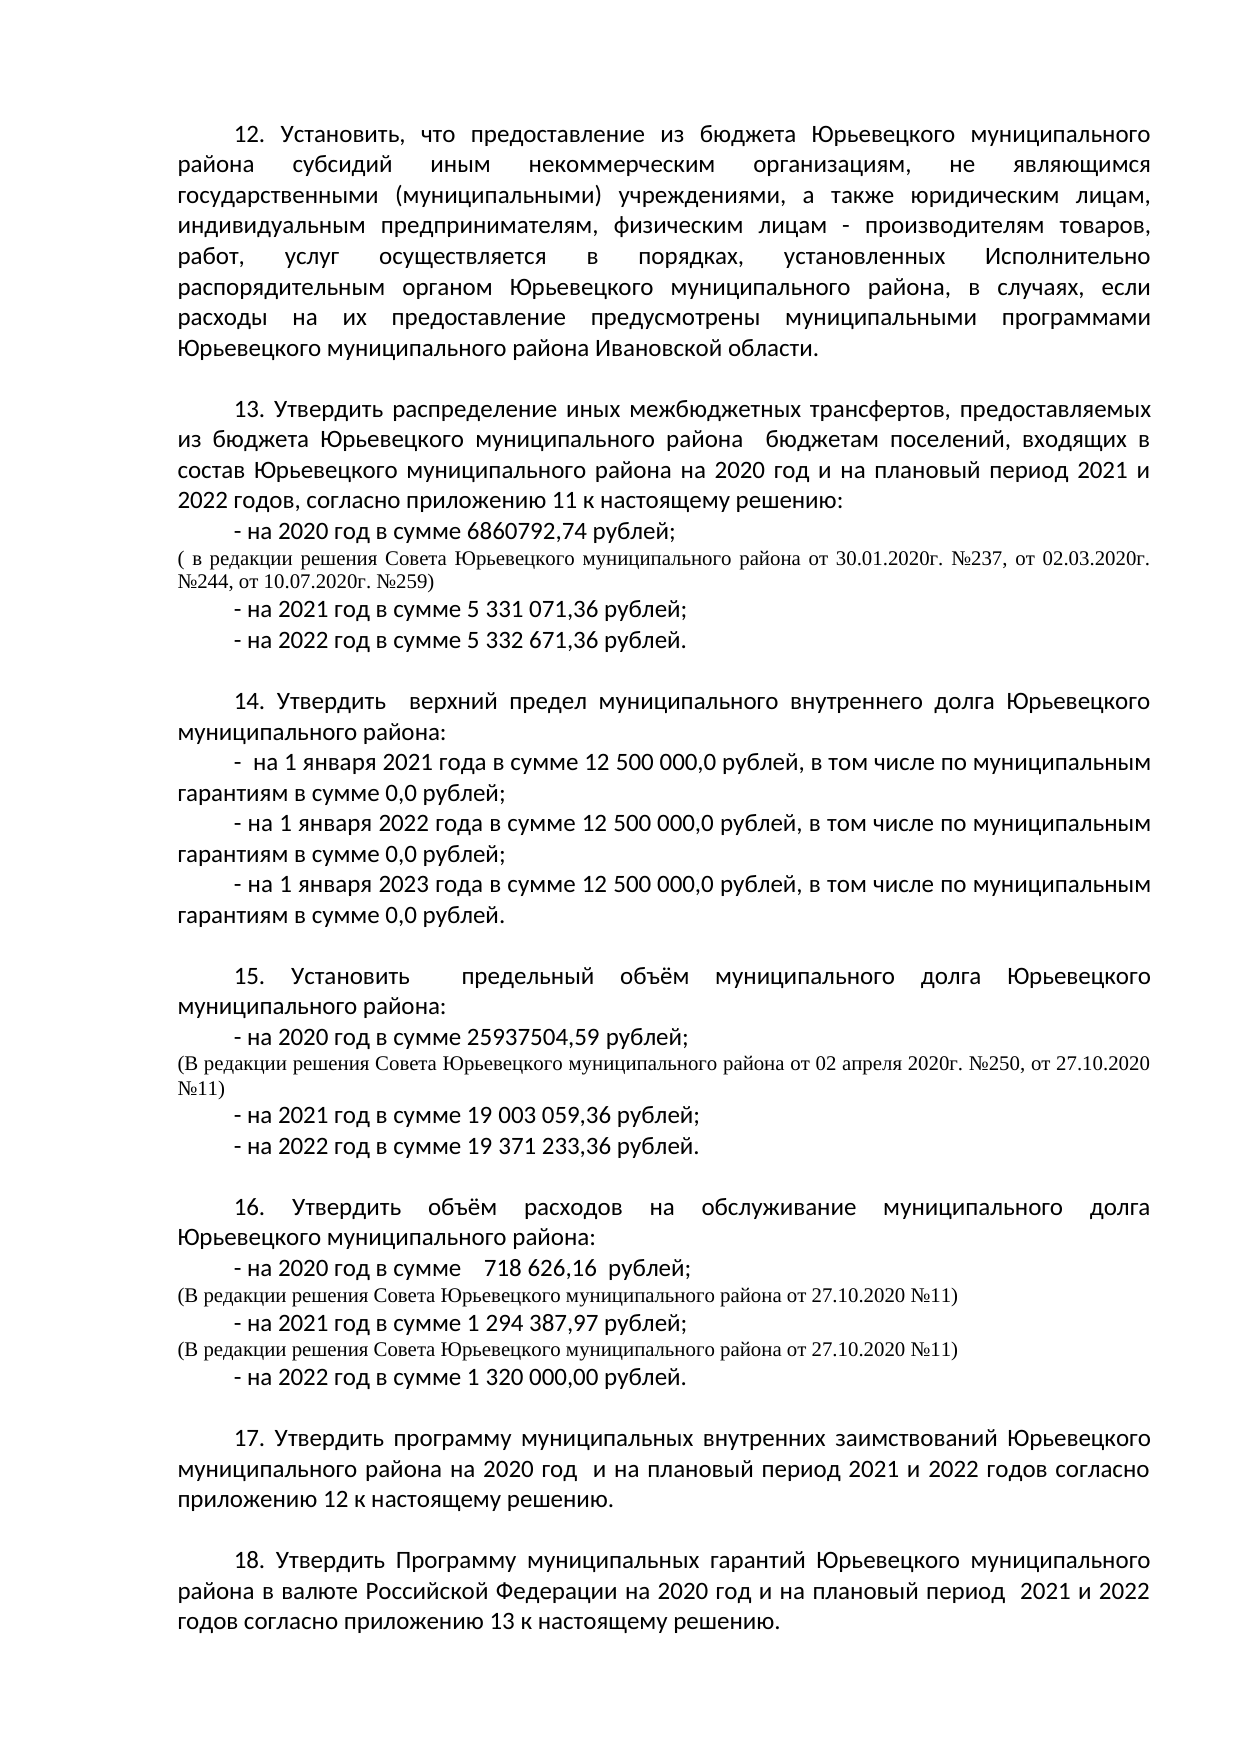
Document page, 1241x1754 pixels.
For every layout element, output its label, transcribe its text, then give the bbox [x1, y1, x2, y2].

text - на 1 января 2022 года в сумме 12 500 000,0 рублей, в том числе по муниципальным гарантиям в сумме 0,0 рублей; [177, 807, 1152, 868]
text - на 2022 год в сумме 5 332 671,36 рублей. [177, 624, 1152, 654]
text - на 2020 год в сумме 6860792,74 рублей; [177, 515, 1152, 545]
text - на 2021 год в сумме 19 003 059,36 рублей; [177, 1099, 1152, 1130]
text 13. Утвердить распределение иных межбюджетных трансфертов, предоставляемых из бюджета Юрьевецкого муниципального района бюджетам поселений, входящих в состав Юрьевецкого муниципального района на 2020 год и на плановый период 2021 и 2022 годов, согласно приложению 11 к настоящему решению: [177, 393, 1152, 515]
text - на 2022 год в сумме 1 320 000,00 рублей. [177, 1361, 1152, 1392]
text - на 2021 год в сумме 1 294 387,97 рублей; [177, 1307, 1152, 1337]
text 16. Утвердить объём расходов на обслуживание муниципального долга Юрьевецкого муниципального района: [177, 1191, 1152, 1252]
text (В редакции решения Совета Юрьевецкого муниципального района от 27.10.2020 №11) [177, 1283, 1152, 1307]
text 18. Утвердить Программу муниципальных гарантий Юрьевецкого муниципального района в валюте Российской Федерации на 2020 год и на плановый период 2021 и 2022 годов согласно приложению 13 к настоящему решению. [177, 1544, 1152, 1636]
text ( в редакции решения Совета Юрьевецкого муниципального района от 30.01.2020г. №237, от 02.03.2020г. №244, от 10.07.2020г. №259) [177, 545, 1152, 593]
text 14. Утвердить верхний предел муниципального внутреннего долга Юрьевецкого муниципального района: [177, 685, 1152, 746]
text 17. Утвердить программу муниципальных внутренних заимствований Юрьевецкого муниципального района на 2020 год и на плановый период 2021 и 2022 годов согласно приложению 12 к настоящему решению. [177, 1422, 1152, 1514]
text - на 1 января 2021 года в сумме 12 500 000,0 рублей, в том числе по муниципальным гарантиям в сумме 0,0 рублей; [177, 746, 1152, 807]
text - на 2022 год в сумме 19 371 233,36 рублей. [177, 1130, 1152, 1161]
text - на 2020 год в сумме 718 626,16 рублей; [177, 1252, 1152, 1283]
text - на 1 января 2023 года в сумме 12 500 000,0 рублей, в том числе по муниципальным гарантиям в сумме 0,0 рублей. [177, 868, 1152, 929]
text - на 2021 год в сумме 5 331 071,36 рублей; [177, 593, 1152, 624]
text 15. Установить предельный объём муниципального долга Юрьевецкого муниципального района: [177, 960, 1152, 1021]
text (В редакции решения Совета Юрьевецкого муниципального района от 02 апреля 2020г. №250, от 27.10.2020 №11) [177, 1051, 1152, 1099]
text 12. Установить, что предоставление из бюджета Юрьевецкого муниципального района субсидий иным некоммерческим организациям, не являющимся государственными (муниципальными) учреждениями, а также юридическим лицам, индивидуальным предпринимателям, физическим лицам - производителям товаров, работ, услуг осуществляется в порядках, установленных Исполнительно распорядительным органом Юрьевецкого муниципального района, в случаях, если расходы на их предоставление предусмотрены муниципальными программами Юрьевецкого муниципального района Ивановской области. [177, 118, 1152, 362]
text (В редакции решения Совета Юрьевецкого муниципального района от 27.10.2020 №11) [177, 1337, 1152, 1361]
text - на 2020 год в сумме 25937504,59 рублей; [177, 1021, 1152, 1051]
